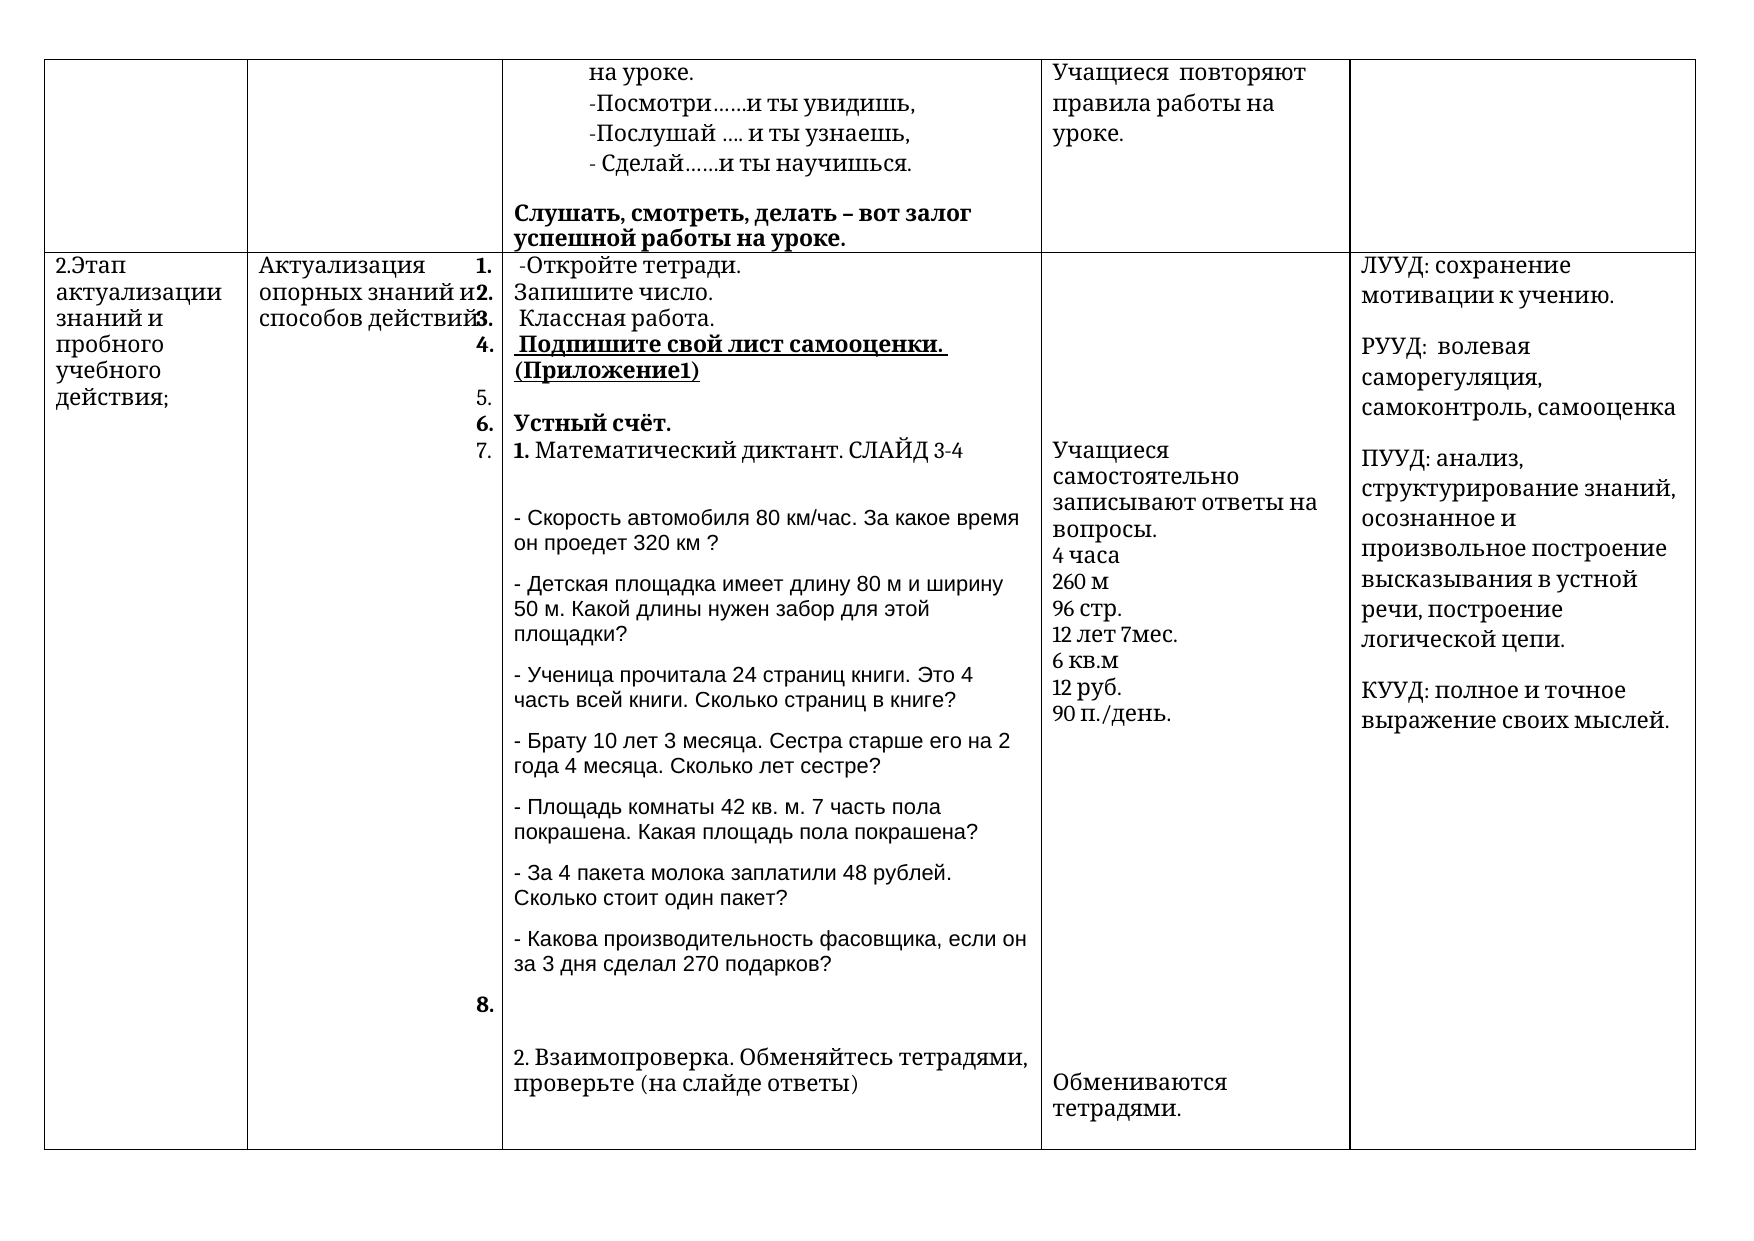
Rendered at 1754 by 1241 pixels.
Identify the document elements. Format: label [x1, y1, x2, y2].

table_cell [503, 253, 1041, 1149]
table_cell [248, 60, 502, 252]
table_cell [45, 60, 247, 252]
table_cell [1042, 60, 1349, 252]
table_cell [503, 60, 1041, 252]
table_cell [248, 253, 502, 1149]
table_cell [1351, 253, 1695, 1149]
table_cell [1042, 253, 1349, 1149]
table_cell [45, 253, 247, 1149]
table_cell [1351, 60, 1695, 252]
